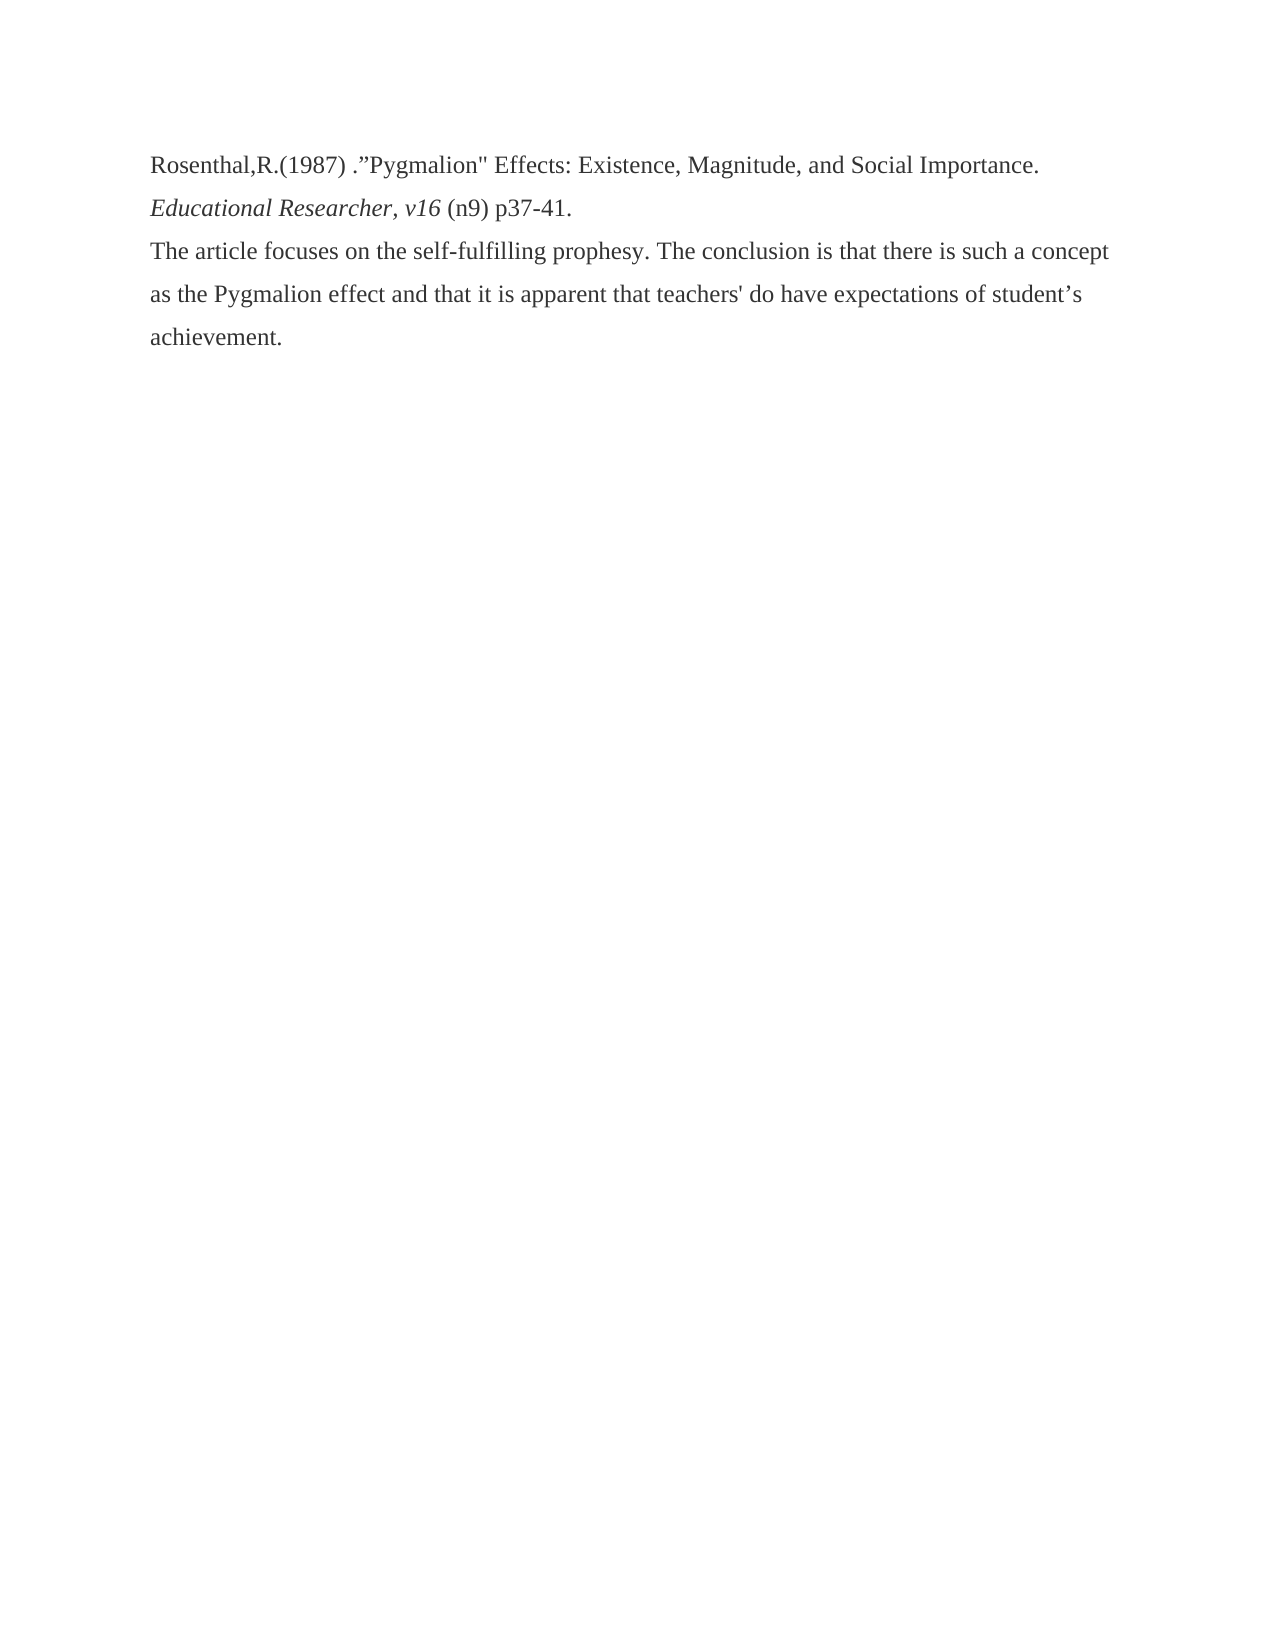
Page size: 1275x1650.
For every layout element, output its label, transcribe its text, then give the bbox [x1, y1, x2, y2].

text Rosenthal,R.(1987) .”Pygmalion" Effects: Existence, Magnitude, and Social Importance. [150, 150, 1125, 179]
text The article focuses on the self-fulfilling prophesy. The conclusion is that there is such a concept as the Pygmalion effect and that it is apparent that teachers' do have expectations of student’s achievement. [150, 236, 1125, 351]
text Educational Researcher, v16 (n9) p37-41. [150, 193, 1125, 222]
